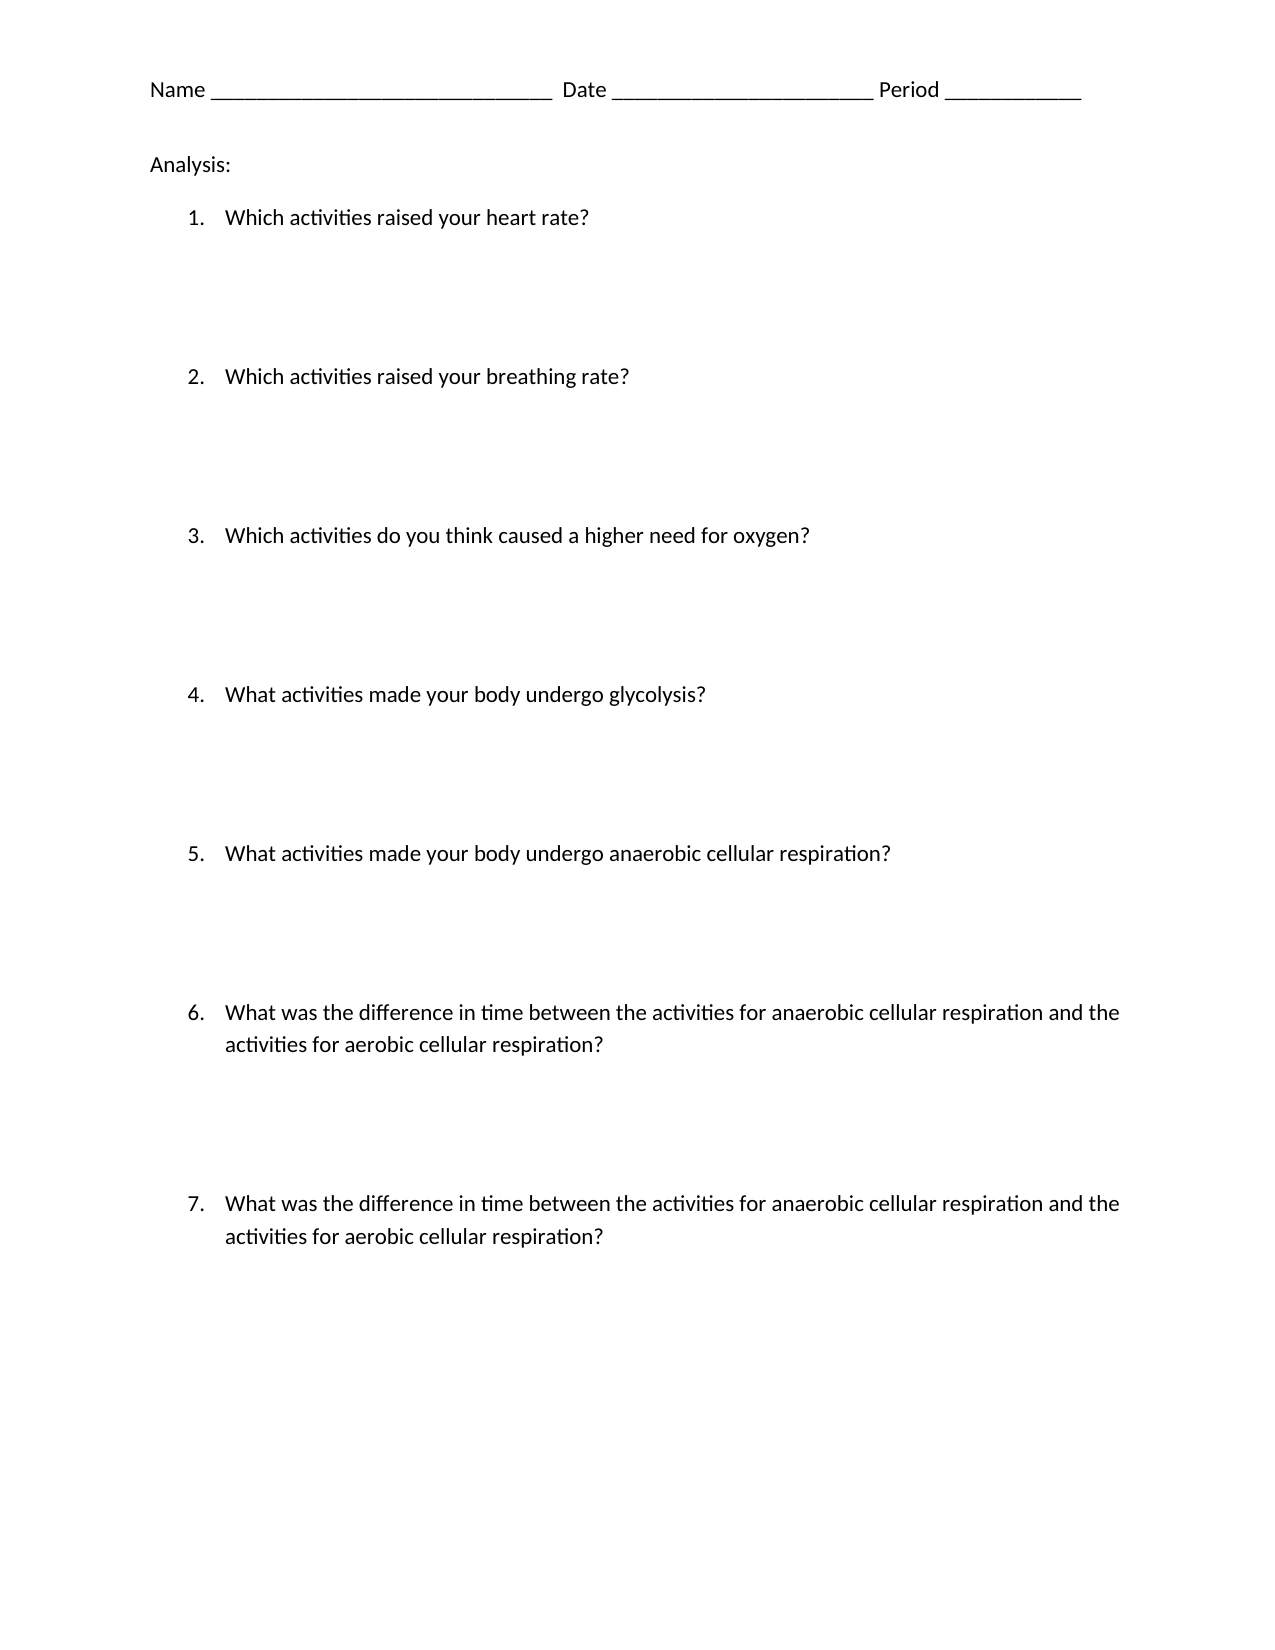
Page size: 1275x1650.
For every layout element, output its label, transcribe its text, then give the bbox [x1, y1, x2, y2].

list What was the difference in time between the activities for anaerobic cellular respiration and the activities for aerobic cellular respiration? [187, 1189, 1125, 1250]
list What activities made your body undergo anaerobic cellular respiration? [187, 839, 1125, 867]
list Which activities do you think caused a higher need for oxygen? [187, 521, 1125, 549]
list What was the difference in time between the activities for anaerobic cellular respiration and the activities for aerobic cellular respiration? [187, 998, 1125, 1058]
list Which activities raised your breathing rate? [187, 362, 1125, 390]
text Analysis: [150, 150, 1125, 178]
list What activities made your body undergo glycolysis? [187, 680, 1125, 708]
list Which activities raised your heart rate? [187, 203, 1125, 231]
